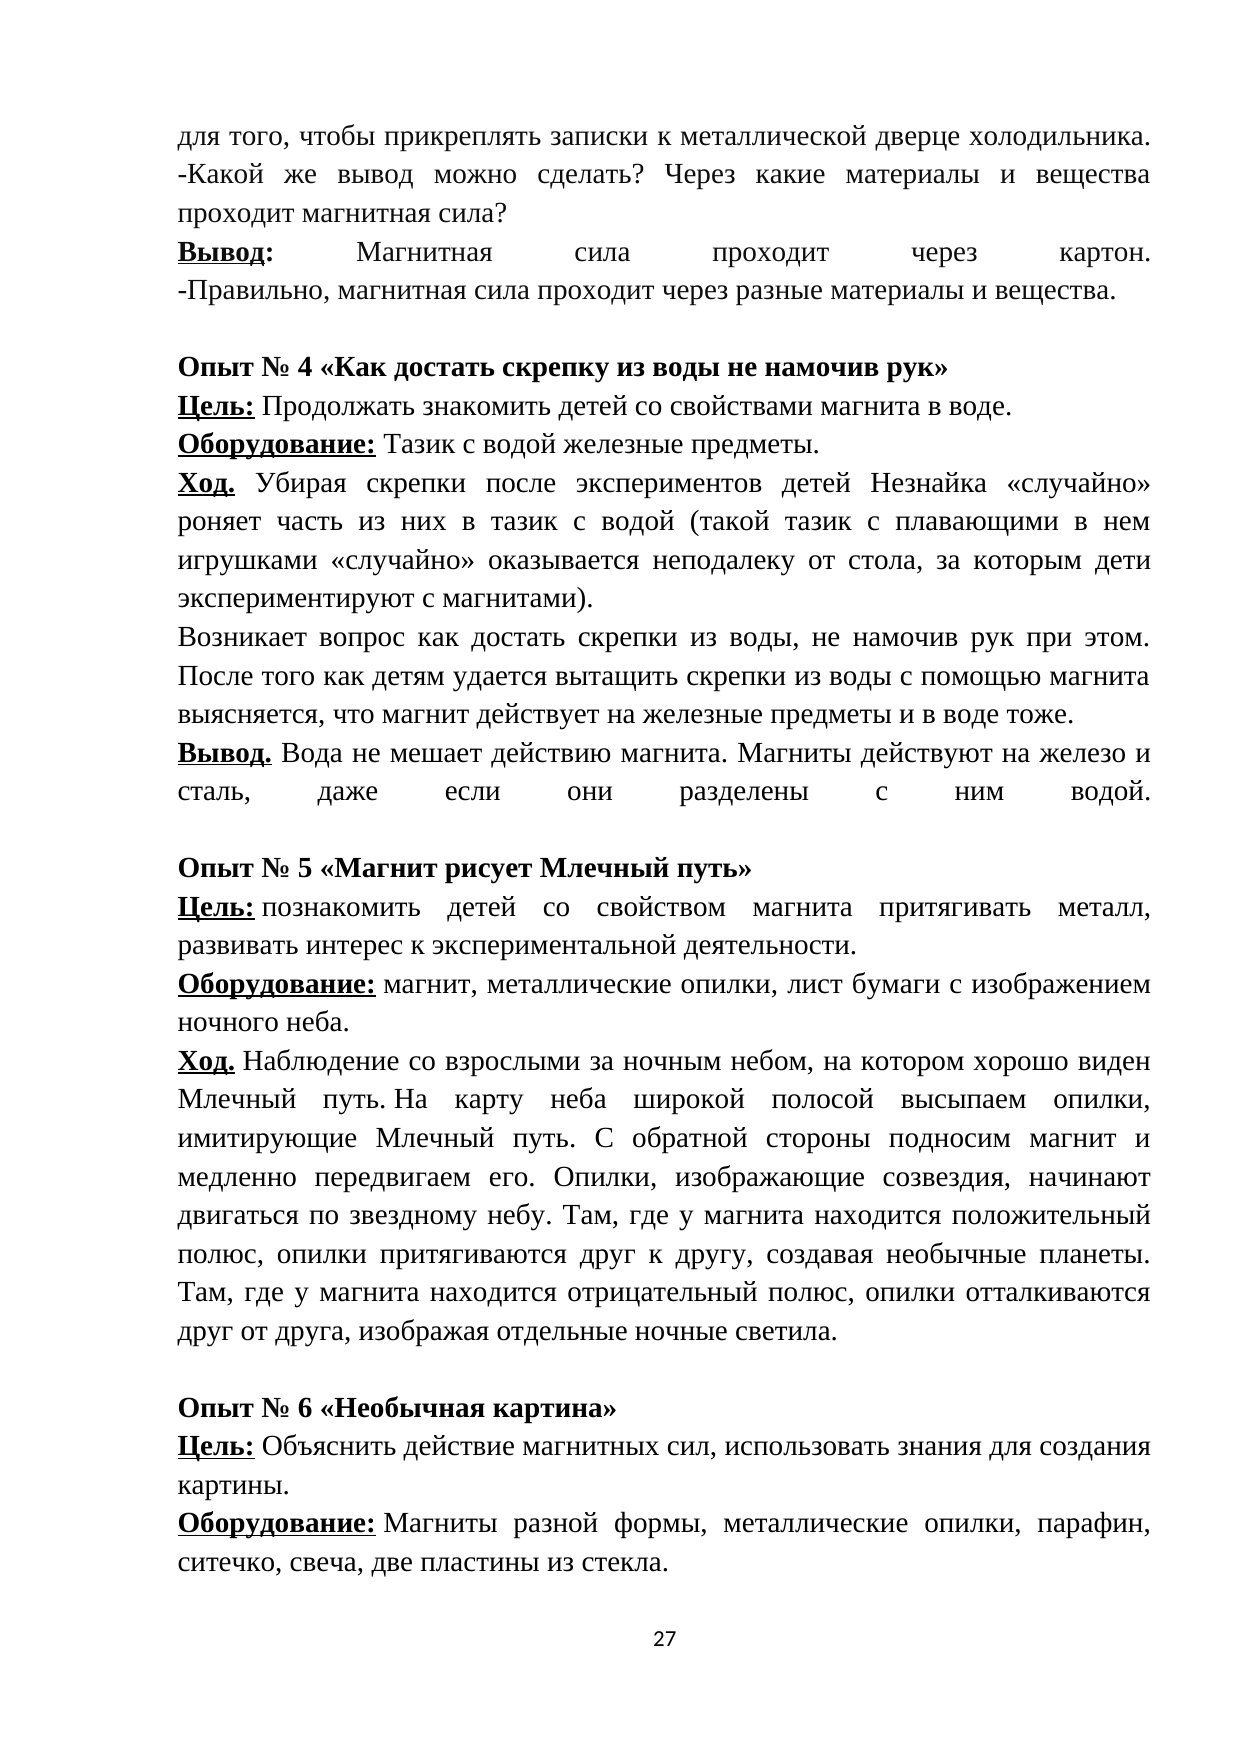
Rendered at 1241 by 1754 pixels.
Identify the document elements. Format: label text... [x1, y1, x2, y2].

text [177, 118, 1152, 229]
text Оборудование: магнит, металлические опилки, лист бумаги с изображением ночного неба. [177, 966, 1152, 1038]
text Возникает вопрос как достать скрепки из воды, не намочив рук при этом. После того как детям удается вытащить скрепки из воды с помощью магнита выясняется, что магнит действует на железные предметы и в воде тоже. [177, 619, 1152, 730]
text Цель: Продолжать знакомить детей со свойствами магнита в воде. [177, 388, 1152, 421]
text Опыт № 6 «Необычная картина» [177, 1390, 1152, 1423]
text Цель: Объяснить действие магнитных сил, использовать знания для создания картины. [177, 1428, 1152, 1501]
text Ход. Наблюдение со взрослыми за ночным небом, на котором хорошо виден Млечный путь. На карту неба широкой полосой высыпаем опилки, имитирующие Млечный путь. С обратной стороны подносим магнит и медленно передвигаем его. Опилки, изображающие созвездия, начинают двигаться по звездному небу. Там, где у магнита находится положительный полюс, опилки притягиваются друг к другу, создавая необычные планеты. Там, где у магнита находится отрицательный полюс, опилки отталкиваются друг от друга, изображая отдельные ночные светила. [177, 1043, 1152, 1346]
text Цель: познакомить детей со свойством магнита притягивать металл, развивать интерес к экспериментальной деятельности. [177, 889, 1152, 961]
text Вывод. Вода не мешает действию магнита. Магниты действуют на железо и сталь, даже если они разделены с ним водой. Опыт № 5 «Магнит рисует Млечный путь» [177, 735, 1152, 884]
text Вывод: Магнитная сила проходит через картон. -Правильно, магнитная сила проходит через разные материалы и вещества. [177, 234, 1152, 306]
text Оборудование: Магниты разной формы, металлические опилки, парафин, ситечко, свеча, две пластины из стекла. [177, 1506, 1152, 1578]
text Оборудование: Тазик с водой железные предметы. [177, 426, 1152, 460]
text Опыт № 4 «Как достать скрепку из воды не намочив рук» [177, 349, 1152, 383]
text Ход. Убирая скрепки после экспериментов детей Незнайка «случайно» роняет часть из них в тазик с водой (такой тазик с плавающими в нем игрушками «случайно» оказывается неподалеку от стола, за которым дети экспериментируют с магнитами). [177, 465, 1152, 614]
